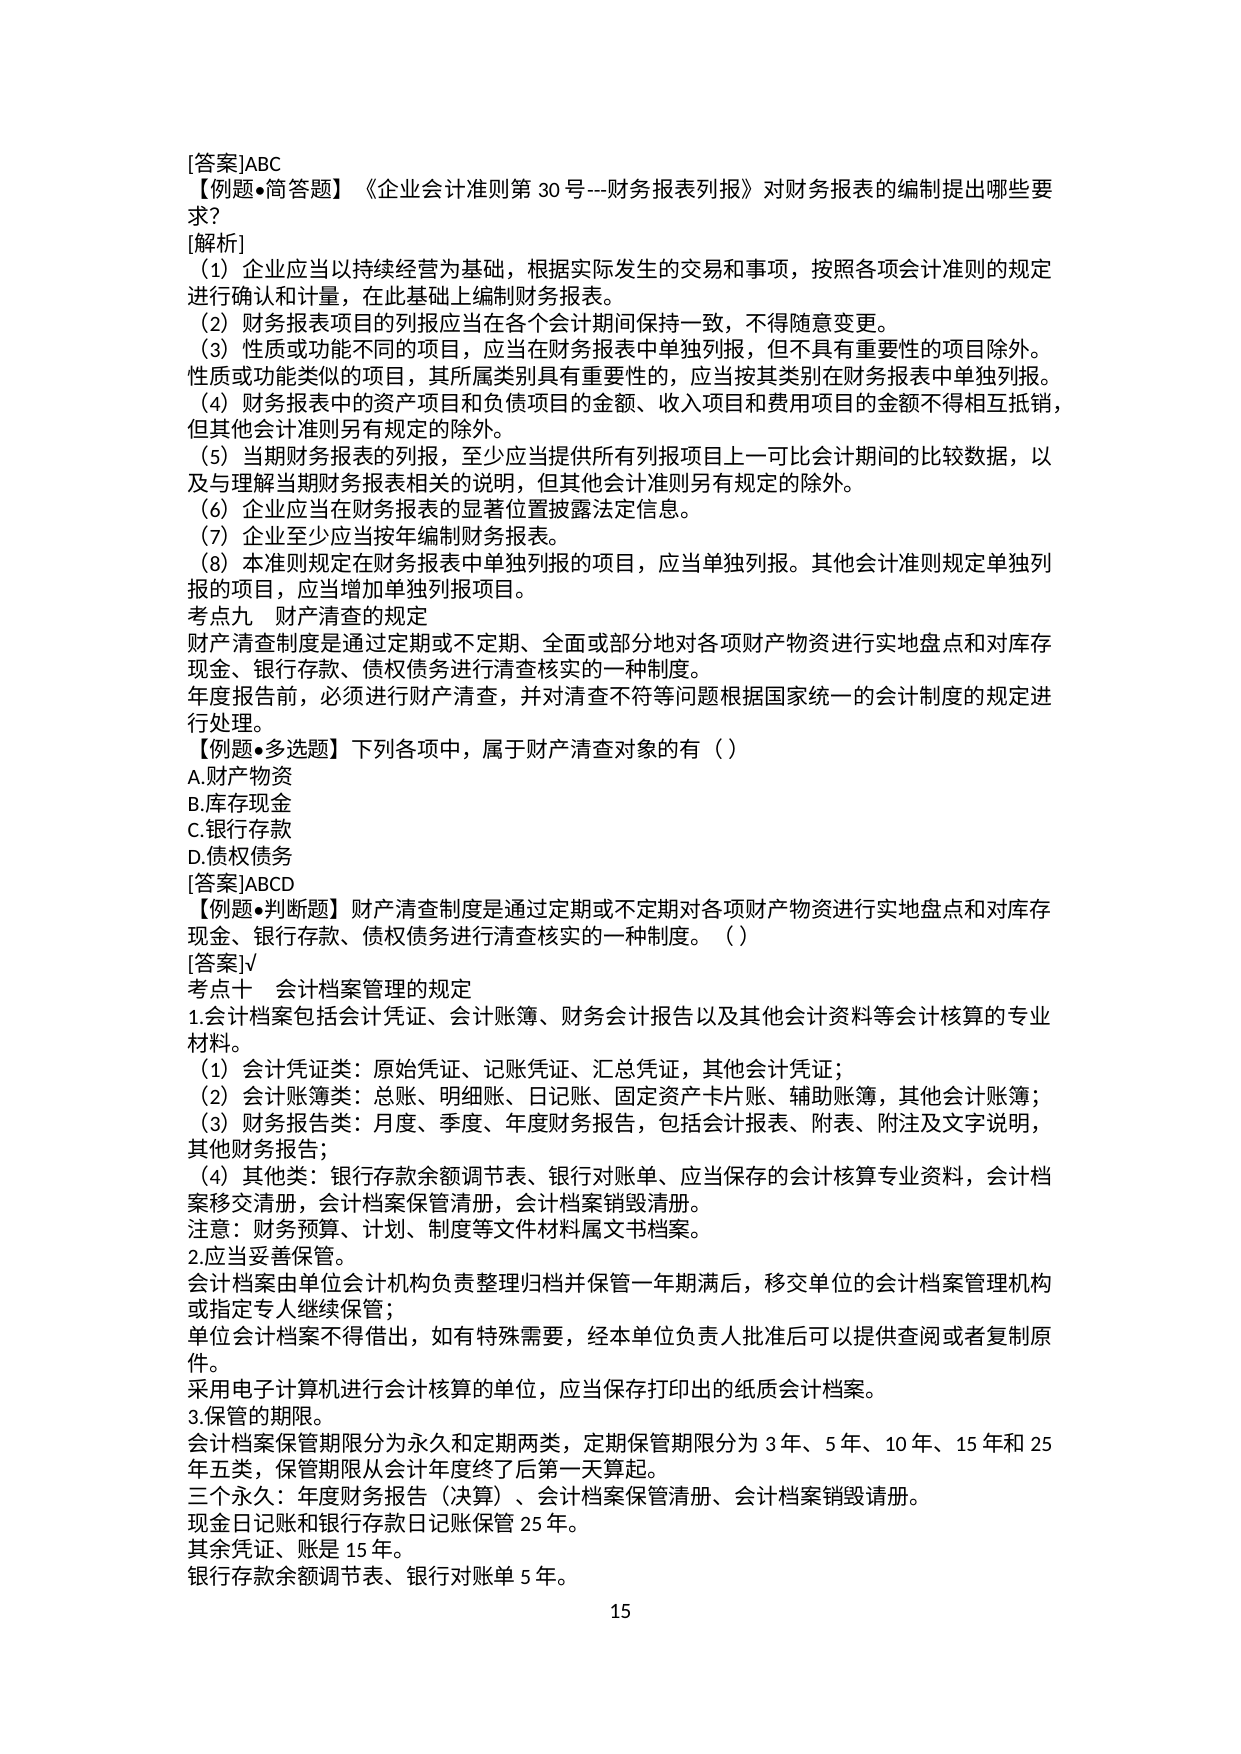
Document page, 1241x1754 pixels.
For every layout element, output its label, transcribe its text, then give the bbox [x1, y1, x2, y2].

text （3）财务报告类：月度、季度、年度财务报告，包括会计报表、附表、附注及文字说明，其他财务报告； [187, 1110, 1053, 1163]
text （1）会计凭证类：原始凭证、记账凭证、汇总凭证，其他会计凭证； [187, 1057, 1053, 1083]
text （4）财务报表中的资产项目和负债项目的金额、收入项目和费用项目的金额不得相互抵销，但其他会计准则另有规定的除外。 [187, 390, 1053, 443]
text 【例题•判断题】财产清查制度是通过定期或不定期对各项财产物资进行实地盘点和对库存现金、银行存款、债权债务进行清查核实的一种制度。（ ） [187, 897, 1053, 950]
text 【例题•多选题】下列各项中，属于财产清查对象的有（ ） [187, 737, 1053, 763]
text 1.会计档案包括会计凭证、会计账簿、财务会计报告以及其他会计资料等会计核算的专业材料。 [187, 1003, 1053, 1057]
text （7）企业至少应当按年编制财务报表。 [187, 523, 1053, 550]
text （1）企业应当以持续经营为基础，根据实际发生的交易和事项，按照各项会计准则的规定进行确认和计量，在此基础上编制财务报表。 [187, 257, 1053, 310]
text [答案]ABCD [187, 870, 1053, 897]
text （2）会计账簿类：总账、明细账、日记账、固定资产卡片账、辅助账簿，其他会计账簿； [187, 1083, 1053, 1110]
text 采用电子计算机进行会计核算的单位，应当保存打印出的纸质会计档案。 [187, 1377, 1053, 1403]
text 会计档案由单位会计机构负责整理归档并保管一年期满后，移交单位的会计档案管理机构或指定专人继续保管； [187, 1270, 1053, 1323]
text 财产清查制度是通过定期或不定期、全面或部分地对各项财产物资进行实地盘点和对库存现金、银行存款、债权债务进行清查核实的一种制度。 [187, 630, 1053, 683]
text （2）财务报表项目的列报应当在各个会计期间保持一致，不得随意变更。 [187, 310, 1053, 337]
text （8）本准则规定在财务报表中单独列报的项目，应当单独列报。其他会计准则规定单独列报的项目，应当增加单独列报项目。 [187, 550, 1053, 603]
text 年度报告前，必须进行财产清查，并对清查不符等问题根据国家统一的会计制度的规定进行处理。 [187, 683, 1053, 737]
text 现金日记账和银行存款日记账保管25年。 [187, 1510, 1053, 1537]
text 考点九 财产清查的规定 [187, 603, 1053, 630]
text （4）其他类：银行存款余额调节表、银行对账单、应当保存的会计核算专业资料，会计档案移交清册，会计档案保管清册，会计档案销毁清册。 [187, 1163, 1053, 1217]
text 银行存款余额调节表、银行对账单5年。 [187, 1563, 1053, 1590]
text 其余凭证、账是15年。 [187, 1537, 1053, 1563]
text B.库存现金 [187, 790, 1053, 817]
text [解析] [187, 230, 1053, 257]
text 考点十 会计档案管理的规定 [187, 977, 1053, 1003]
text （5）当期财务报表的列报，至少应当提供所有列报项目上一可比会计期间的比较数据，以及与理解当期财务报表相关的说明，但其他会计准则另有规定的除外。 [187, 443, 1053, 497]
text C.银行存款 [187, 817, 1053, 843]
text 注意：财务预算、计划、制度等文件材料属文书档案。 [187, 1217, 1053, 1243]
text [答案]√ [187, 950, 1053, 977]
text 单位会计档案不得借出，如有特殊需要，经本单位负责人批准后可以提供查阅或者复制原件。 [187, 1323, 1053, 1377]
text 会计档案保管期限分为永久和定期两类，定期保管期限分为3年、5年、10年、15年和25年五类，保管期限从会计年度终了后第一天算起。 [187, 1430, 1053, 1483]
text [答案]ABC [187, 150, 1053, 177]
text 3.保管的期限。 [187, 1403, 1053, 1430]
text 【例题•简答题】《企业会计准则第30号---财务报表列报》对财务报表的编制提出哪些要求？ [187, 177, 1053, 230]
text A.财产物资 [187, 763, 1053, 790]
text 2.应当妥善保管。 [187, 1243, 1053, 1270]
text （6）企业应当在财务报表的显著位置披露法定信息。 [187, 497, 1053, 523]
text 三个永久：年度财务报告（决算）、会计档案保管清册、会计档案销毁请册。 [187, 1483, 1053, 1510]
text （3）性质或功能不同的项目，应当在财务报表中单独列报，但不具有重要性的项目除外。性质或功能类似的项目，其所属类别具有重要性的，应当按其类别在财务报表中单独列报。 [187, 337, 1053, 390]
text D.债权债务 [187, 843, 1053, 870]
